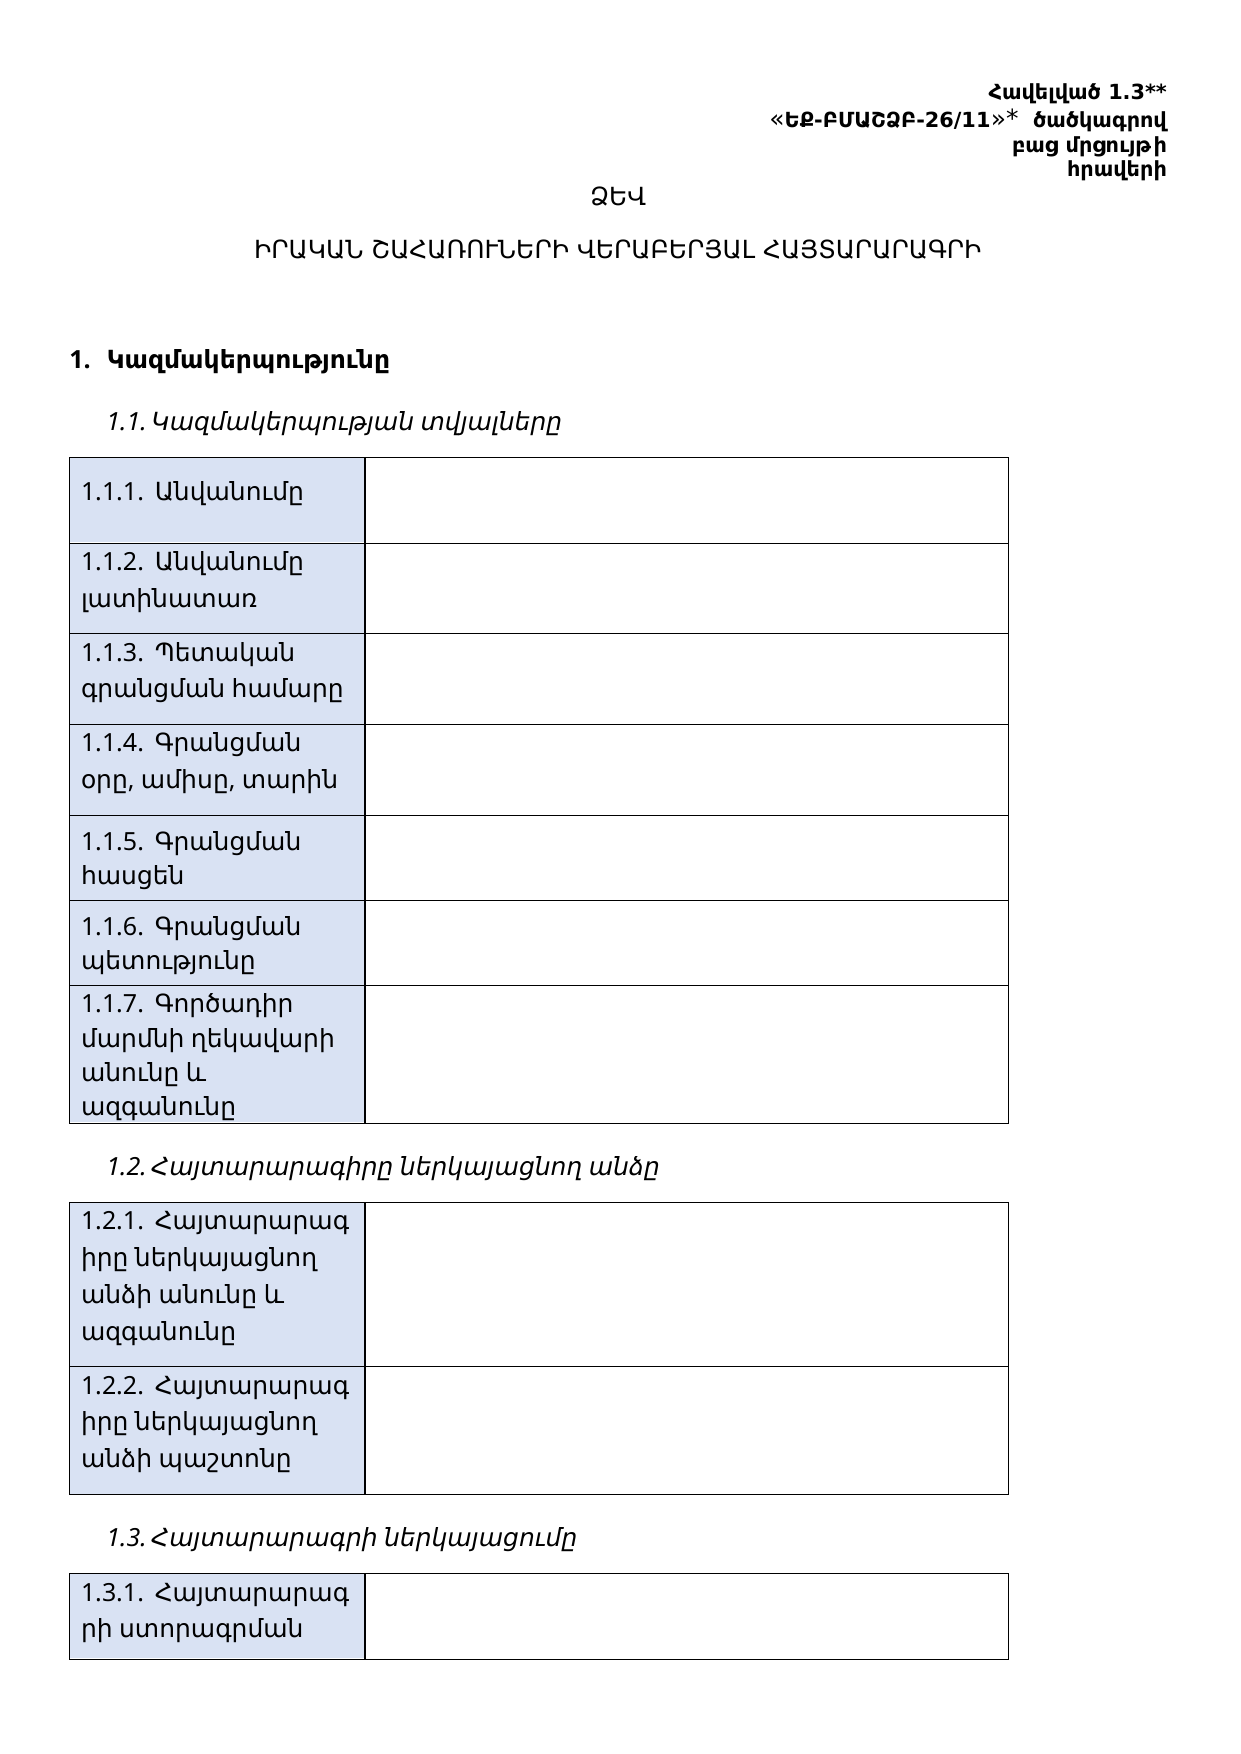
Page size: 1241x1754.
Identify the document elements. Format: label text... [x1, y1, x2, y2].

table_cell [366, 1367, 1008, 1494]
table_cell Հայտարարագիրը ներկայացնող անձի պաշտոնը [70, 1367, 364, 1494]
table_cell [366, 634, 1008, 724]
table_cell Գործադիր մարմնի ղեկավարի անունը և ազգանունը [70, 986, 364, 1122]
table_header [70, 1574, 364, 1658]
table_cell [366, 544, 1008, 633]
table_cell Գրանցման հասցեն [70, 816, 364, 900]
table_cell [366, 816, 1008, 900]
table_cell Գրանցման պետությունը [70, 901, 364, 985]
list Հայտարարագրի ներկայացումը [106, 1520, 1167, 1554]
table_cell Անվանումը լատինատառ [70, 544, 364, 633]
text ԻՐԱԿԱՆ ՇԱՀԱՌՈՒՆԵՐԻ ՎԵՐԱԲԵՐՅԱԼ ՀԱՅՏԱՐԱՐԱԳՐԻ [69, 235, 1167, 264]
text բաց մրցույթի հրավերի [69, 133, 1167, 182]
table_cell [366, 725, 1008, 815]
table_cell Պետական գրանցման համարը [70, 634, 364, 724]
table_header Հայտարարագիրը ներկայացնող անձի անունը և ազգանունը [70, 1203, 364, 1366]
text ՁԵՎ [69, 182, 1167, 211]
table_cell [366, 901, 1008, 985]
list Կազմակերպության տվյալները [106, 404, 1167, 438]
table_header [366, 458, 1008, 542]
table_header [366, 1574, 1008, 1658]
list Կազմակերպությունը [69, 342, 1167, 376]
table_cell [366, 986, 1008, 1122]
table_header [366, 1203, 1008, 1366]
text «ԵՔ-ԲՄԱՇՁԲ-26/11»* ծածկագրով [69, 104, 1167, 133]
subtitle Հավելված 1.3** [69, 80, 1167, 104]
list Հայտարարագիրը ներկայացնող անձը [106, 1148, 1167, 1182]
table_header Անվանումը [70, 458, 364, 542]
table_cell Գրանցման օրը, ամիսը, տարին [70, 725, 364, 815]
